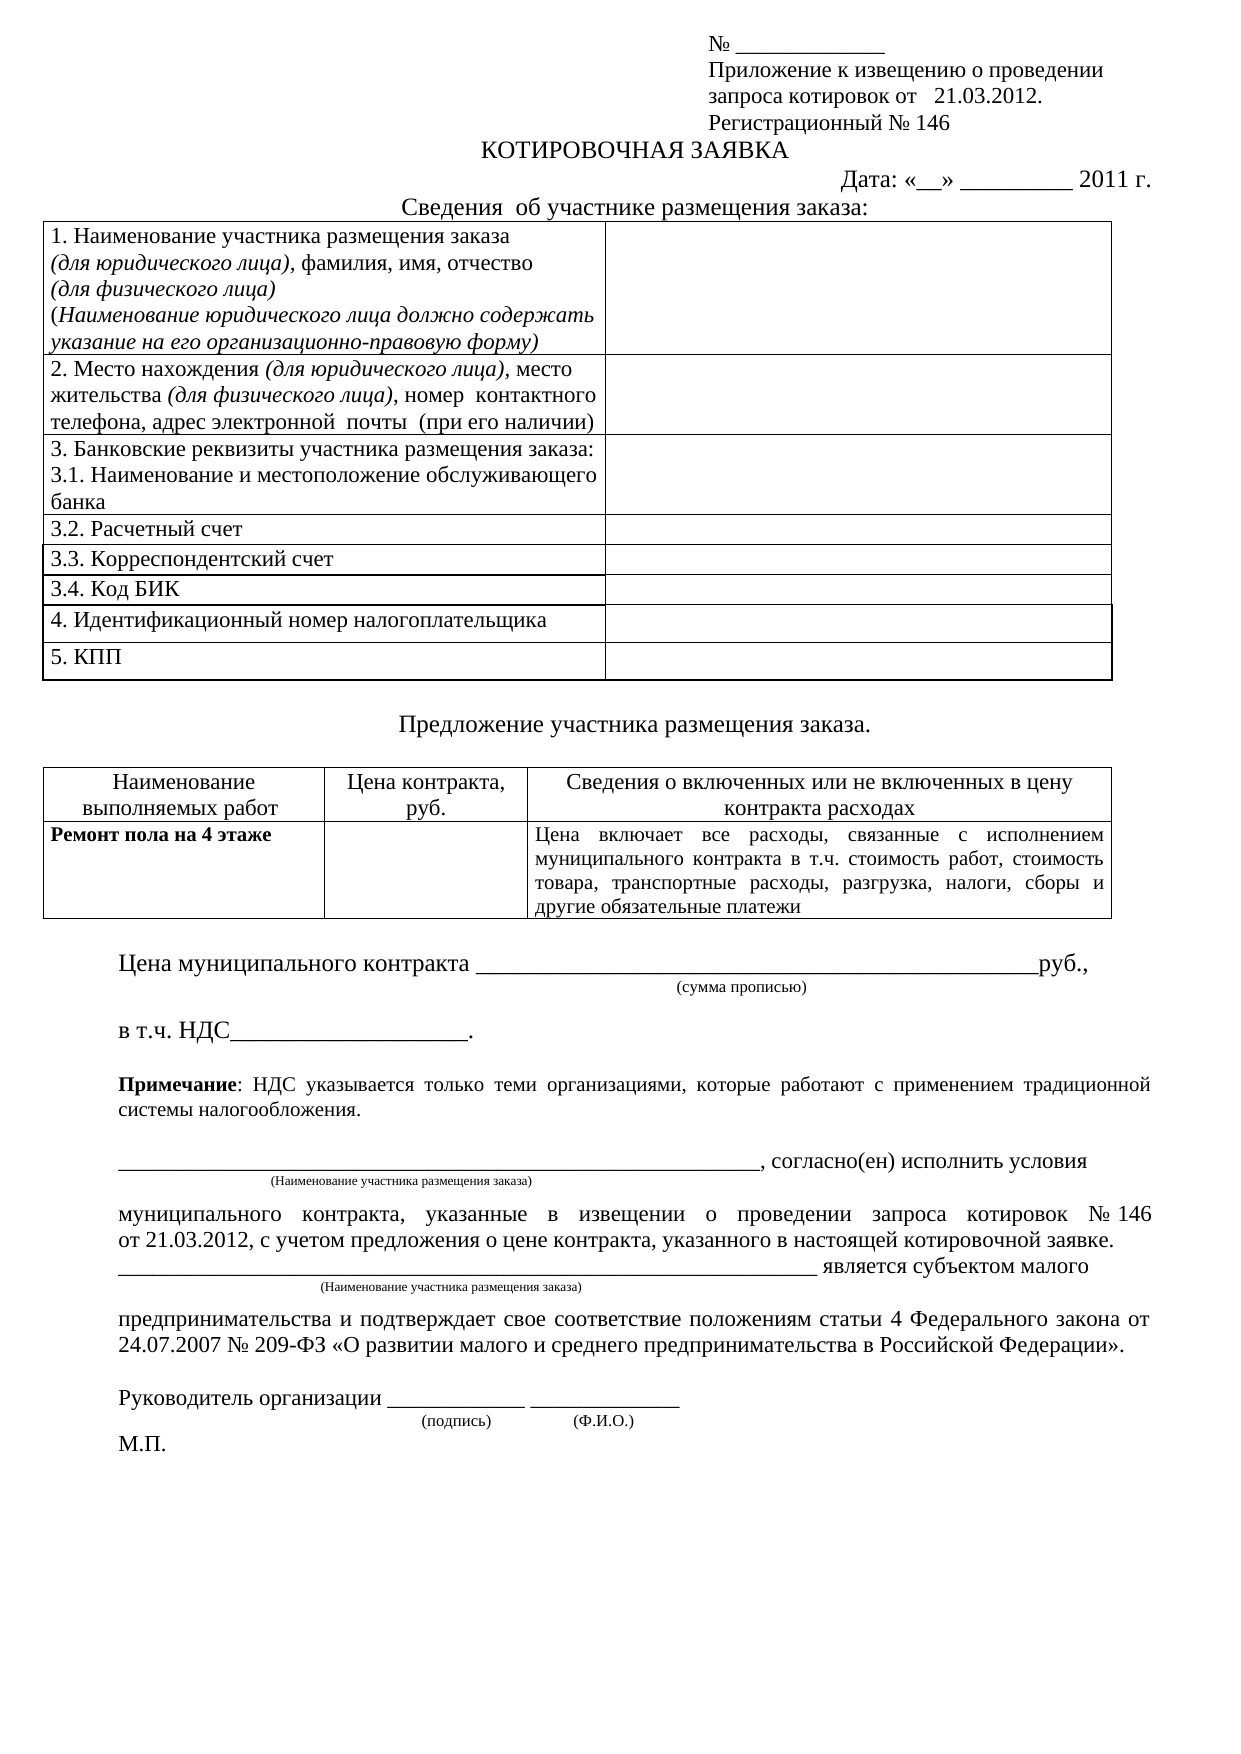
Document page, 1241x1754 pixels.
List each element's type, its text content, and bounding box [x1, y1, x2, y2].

table_header [606, 222, 1111, 354]
table_header Сведения о включенных или не включенных в цену контракта расходах [528, 768, 1111, 821]
text Руководитель организации ____________ _____________ [118, 1384, 1152, 1410]
text Дата: «__» _________ . [118, 164, 1152, 192]
table_cell 3. Банковские реквизиты участника размещения заказа: 3.1. Наименование и местоположение обслуживающего банка [44, 435, 605, 514]
text Сведения об участнике размещения заказа: [118, 192, 1152, 221]
table_cell [606, 435, 1111, 514]
table_cell 3.2. Расчетный счет [44, 515, 605, 544]
text Регистрационный № 146 [708, 109, 1152, 135]
text М.П. [118, 1429, 1152, 1456]
text предпринимательства и подтверждает свое соответствие положениям статьи 4 Федерального закона от 24.07.2007 № 209-ФЗ «О развитии малого и среднего предпринимательства в Российской Федерации». [118, 1305, 1152, 1358]
table_cell Цена включает все расходы, связанные с исполнением муниципального контракта в т.ч. стоимость работ, стоимость товара, транспортные расходы, разгрузка, налоги, сборы и другие обязательные платежи [528, 822, 1111, 918]
text муниципального контракта, указанные в извещении о проведении запроса котировок № 146 от 21.03.2012, с учетом предложения о цене контракта, указанного в настоящей котировочной заявке. [118, 1199, 1152, 1252]
text _____________________________________________________________ является субъектом малого [118, 1252, 1152, 1279]
table_cell [606, 575, 1111, 604]
text № _____________ [708, 29, 1152, 56]
text Приложение к извещению о проведении запроса котировок от 21.03.2012. [708, 56, 1152, 109]
table_cell [606, 515, 1111, 544]
table_cell [606, 545, 1111, 574]
table_header 1. Наименование участника размещения заказа (для юридического лица), фамилия, имя, отчество (для физического лица) (Наименование юридического лица должно содержать указание на его организационно-правовую форму) [44, 222, 605, 354]
table_cell 2. Место нахождения (для юридического лица), место жительства (для физического лица), номер контактного телефона, адрес электронной почты (при его наличии) [44, 355, 605, 434]
text Примечание: НДС указывается только теми организациями, которые работают с применением традиционной системы налогообложения. [118, 1072, 1152, 1121]
table_cell 3.3. Корреспондентский счет [44, 545, 605, 574]
table_cell 4. Идентификационный номер налогоплательщика [44, 606, 605, 642]
table_cell [325, 822, 527, 918]
table_header Цена контракта, руб. [325, 768, 527, 821]
text (подпись) (Ф.И.О.) [118, 1410, 1152, 1429]
text (Наименование участника размещения заказа) [118, 1279, 1152, 1305]
table_cell Ремонт пола на 4 этаже [44, 822, 324, 918]
text (Наименование участника размещения заказа) [118, 1173, 1152, 1199]
table_cell 3.4. Код БИК [44, 576, 605, 604]
table_cell [606, 605, 1111, 642]
text Предложение участника размещения заказа. [118, 709, 1152, 738]
text в т.ч. НДС___________________. [118, 1015, 1152, 1044]
table_cell [606, 643, 1111, 679]
table_cell 5. КПП [44, 643, 605, 679]
text (сумма прописью) [118, 977, 1152, 996]
table_cell [606, 355, 1111, 434]
text ________________________________________________________, согласно(ен) исполнить условия [118, 1147, 1152, 1173]
text Цена муниципального контракта _____________________________________________руб., [118, 948, 1152, 977]
text КОТИРОВОЧНАЯ ЗАЯВКА [118, 135, 1152, 164]
table_header Наименование выполняемых работ [44, 768, 324, 821]
